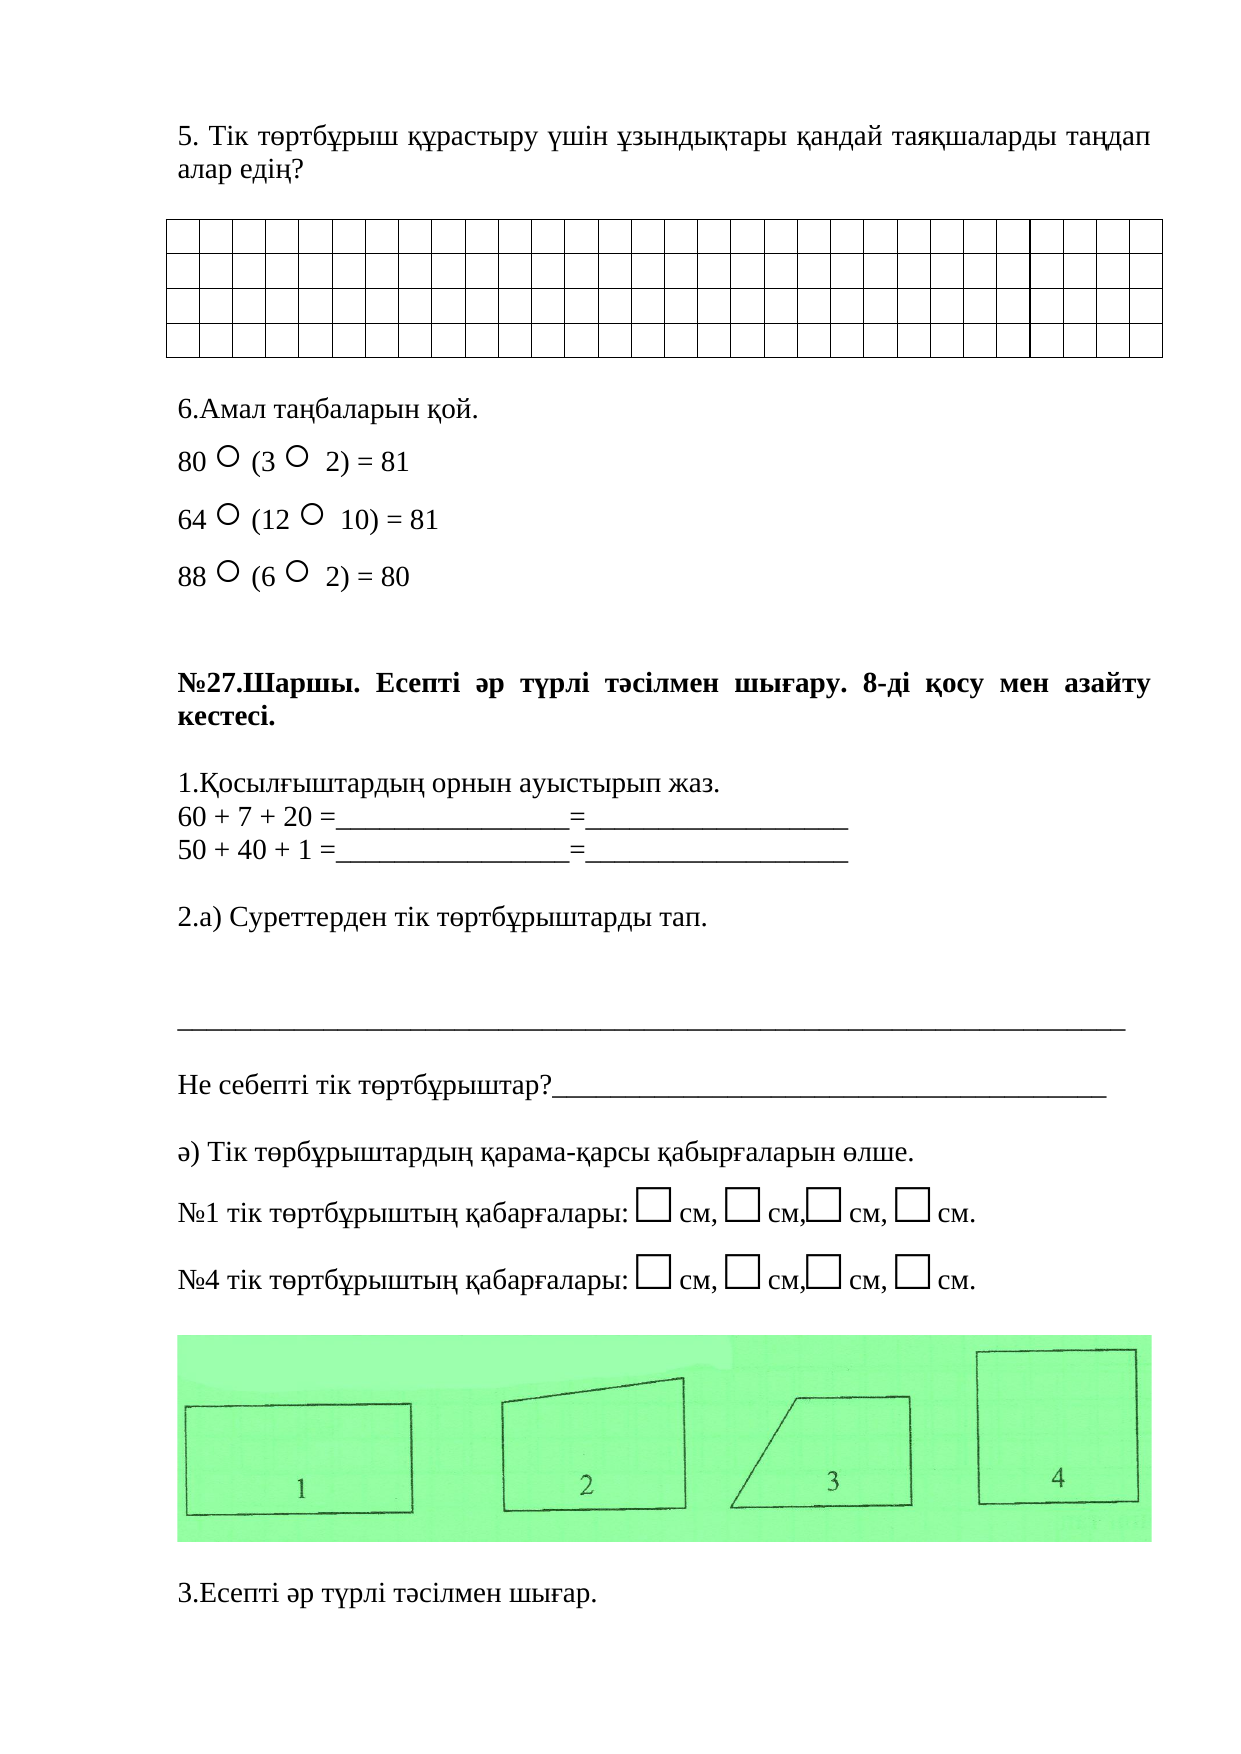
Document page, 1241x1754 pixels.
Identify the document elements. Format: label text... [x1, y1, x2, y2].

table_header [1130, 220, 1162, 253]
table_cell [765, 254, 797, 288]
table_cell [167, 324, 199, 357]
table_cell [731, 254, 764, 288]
text 80 ○ (3 ○ 2) = 81 [177, 425, 1152, 483]
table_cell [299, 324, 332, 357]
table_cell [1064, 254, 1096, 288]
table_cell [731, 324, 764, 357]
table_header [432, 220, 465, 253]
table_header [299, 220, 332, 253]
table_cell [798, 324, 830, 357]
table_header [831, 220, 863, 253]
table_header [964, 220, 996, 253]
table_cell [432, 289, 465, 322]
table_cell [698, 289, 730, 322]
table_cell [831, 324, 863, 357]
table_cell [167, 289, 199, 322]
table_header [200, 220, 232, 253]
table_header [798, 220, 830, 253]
text 88 ○ (6 ○ 2) = 80 [177, 540, 1152, 598]
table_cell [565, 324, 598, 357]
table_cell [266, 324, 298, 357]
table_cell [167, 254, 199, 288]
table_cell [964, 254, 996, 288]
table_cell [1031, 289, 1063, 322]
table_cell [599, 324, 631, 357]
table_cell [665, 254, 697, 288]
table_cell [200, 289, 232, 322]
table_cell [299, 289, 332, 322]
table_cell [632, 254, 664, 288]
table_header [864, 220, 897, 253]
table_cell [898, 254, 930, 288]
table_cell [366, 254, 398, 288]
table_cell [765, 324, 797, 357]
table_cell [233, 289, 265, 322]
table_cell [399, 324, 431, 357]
text 5. Тік төртбұрыш құрастыру үшін ұзындықтары қандай таяқшаларды таңдап алар едің? [177, 118, 1152, 185]
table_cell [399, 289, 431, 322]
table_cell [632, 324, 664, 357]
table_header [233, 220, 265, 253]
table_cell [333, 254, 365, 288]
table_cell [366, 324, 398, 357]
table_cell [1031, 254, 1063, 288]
text 64 ○ (12 ○ 10) = 81 [177, 483, 1152, 540]
text ә) Тік төрбұрыштардың қарама-қарсы қабырғаларын өлше. [177, 1134, 1152, 1168]
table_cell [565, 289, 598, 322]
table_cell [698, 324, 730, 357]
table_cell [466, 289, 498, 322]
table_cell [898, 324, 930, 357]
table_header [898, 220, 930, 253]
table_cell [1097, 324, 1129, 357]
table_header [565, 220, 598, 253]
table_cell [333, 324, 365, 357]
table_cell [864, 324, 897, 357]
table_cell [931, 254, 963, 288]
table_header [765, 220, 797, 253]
text 2.а) Суреттерден тік төртбұрыштарды тап. [177, 899, 1152, 933]
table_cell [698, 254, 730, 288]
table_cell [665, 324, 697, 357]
text №1 тік төртбұрыштың қабарғалары: □ см, □ см,□ см, □ см. [177, 1168, 1152, 1235]
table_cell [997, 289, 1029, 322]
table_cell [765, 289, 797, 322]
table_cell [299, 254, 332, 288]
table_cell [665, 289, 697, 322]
text Не себепті тік төртбұрыштар?______________________________________ [177, 1067, 1152, 1101]
text 3.Есепті әр түрлі тәсілмен шығар. [177, 1575, 1152, 1608]
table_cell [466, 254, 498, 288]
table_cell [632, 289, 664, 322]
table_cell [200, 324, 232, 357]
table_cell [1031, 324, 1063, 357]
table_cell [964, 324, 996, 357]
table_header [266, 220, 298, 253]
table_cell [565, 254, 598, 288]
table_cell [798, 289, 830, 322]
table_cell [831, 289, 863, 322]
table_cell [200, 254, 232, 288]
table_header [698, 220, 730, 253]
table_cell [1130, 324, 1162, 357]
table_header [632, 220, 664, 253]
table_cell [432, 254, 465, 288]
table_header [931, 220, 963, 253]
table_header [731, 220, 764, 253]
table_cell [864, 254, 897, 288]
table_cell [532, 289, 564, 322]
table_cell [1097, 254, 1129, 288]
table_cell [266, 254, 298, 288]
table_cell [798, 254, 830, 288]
text 1.Қосылғыштардың орнын ауыстырып жаз. [177, 765, 1152, 799]
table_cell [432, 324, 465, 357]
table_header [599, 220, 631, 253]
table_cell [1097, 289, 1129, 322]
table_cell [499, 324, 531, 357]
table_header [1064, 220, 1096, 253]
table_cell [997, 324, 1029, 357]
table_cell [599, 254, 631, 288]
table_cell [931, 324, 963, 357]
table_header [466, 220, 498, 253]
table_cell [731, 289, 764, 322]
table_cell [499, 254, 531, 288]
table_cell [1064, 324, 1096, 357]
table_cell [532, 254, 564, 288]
text №4 тік төртбұрыштың қабарғалары: □ см, □ см,□ см, □ см. [177, 1235, 1152, 1302]
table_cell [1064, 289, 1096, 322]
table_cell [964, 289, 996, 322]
text 6.Амал таңбаларын қой. [177, 392, 1152, 425]
picture [177, 1335, 1152, 1542]
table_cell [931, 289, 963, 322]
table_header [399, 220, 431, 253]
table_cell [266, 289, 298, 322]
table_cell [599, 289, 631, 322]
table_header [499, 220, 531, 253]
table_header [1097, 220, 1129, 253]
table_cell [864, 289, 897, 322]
text 60 + 7 + 20 =________________=__________________ [177, 799, 1152, 832]
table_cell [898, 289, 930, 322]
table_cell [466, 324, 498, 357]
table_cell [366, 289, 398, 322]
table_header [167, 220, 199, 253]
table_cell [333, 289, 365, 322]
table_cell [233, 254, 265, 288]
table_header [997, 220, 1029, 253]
text _________________________________________________________________ [177, 1000, 1152, 1034]
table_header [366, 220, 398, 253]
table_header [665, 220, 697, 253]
text №27.Шаршы. Есепті әр түрлі тәсілмен шығару. 8-ді қосу мен азайту кестесі. [177, 665, 1152, 732]
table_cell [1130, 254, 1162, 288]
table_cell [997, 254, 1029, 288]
text 50 + 40 + 1 =________________=__________________ [177, 832, 1152, 866]
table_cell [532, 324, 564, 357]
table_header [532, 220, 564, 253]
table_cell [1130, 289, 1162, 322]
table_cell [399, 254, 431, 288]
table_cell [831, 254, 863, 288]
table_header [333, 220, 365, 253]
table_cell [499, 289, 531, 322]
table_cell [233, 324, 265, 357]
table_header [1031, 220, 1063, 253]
